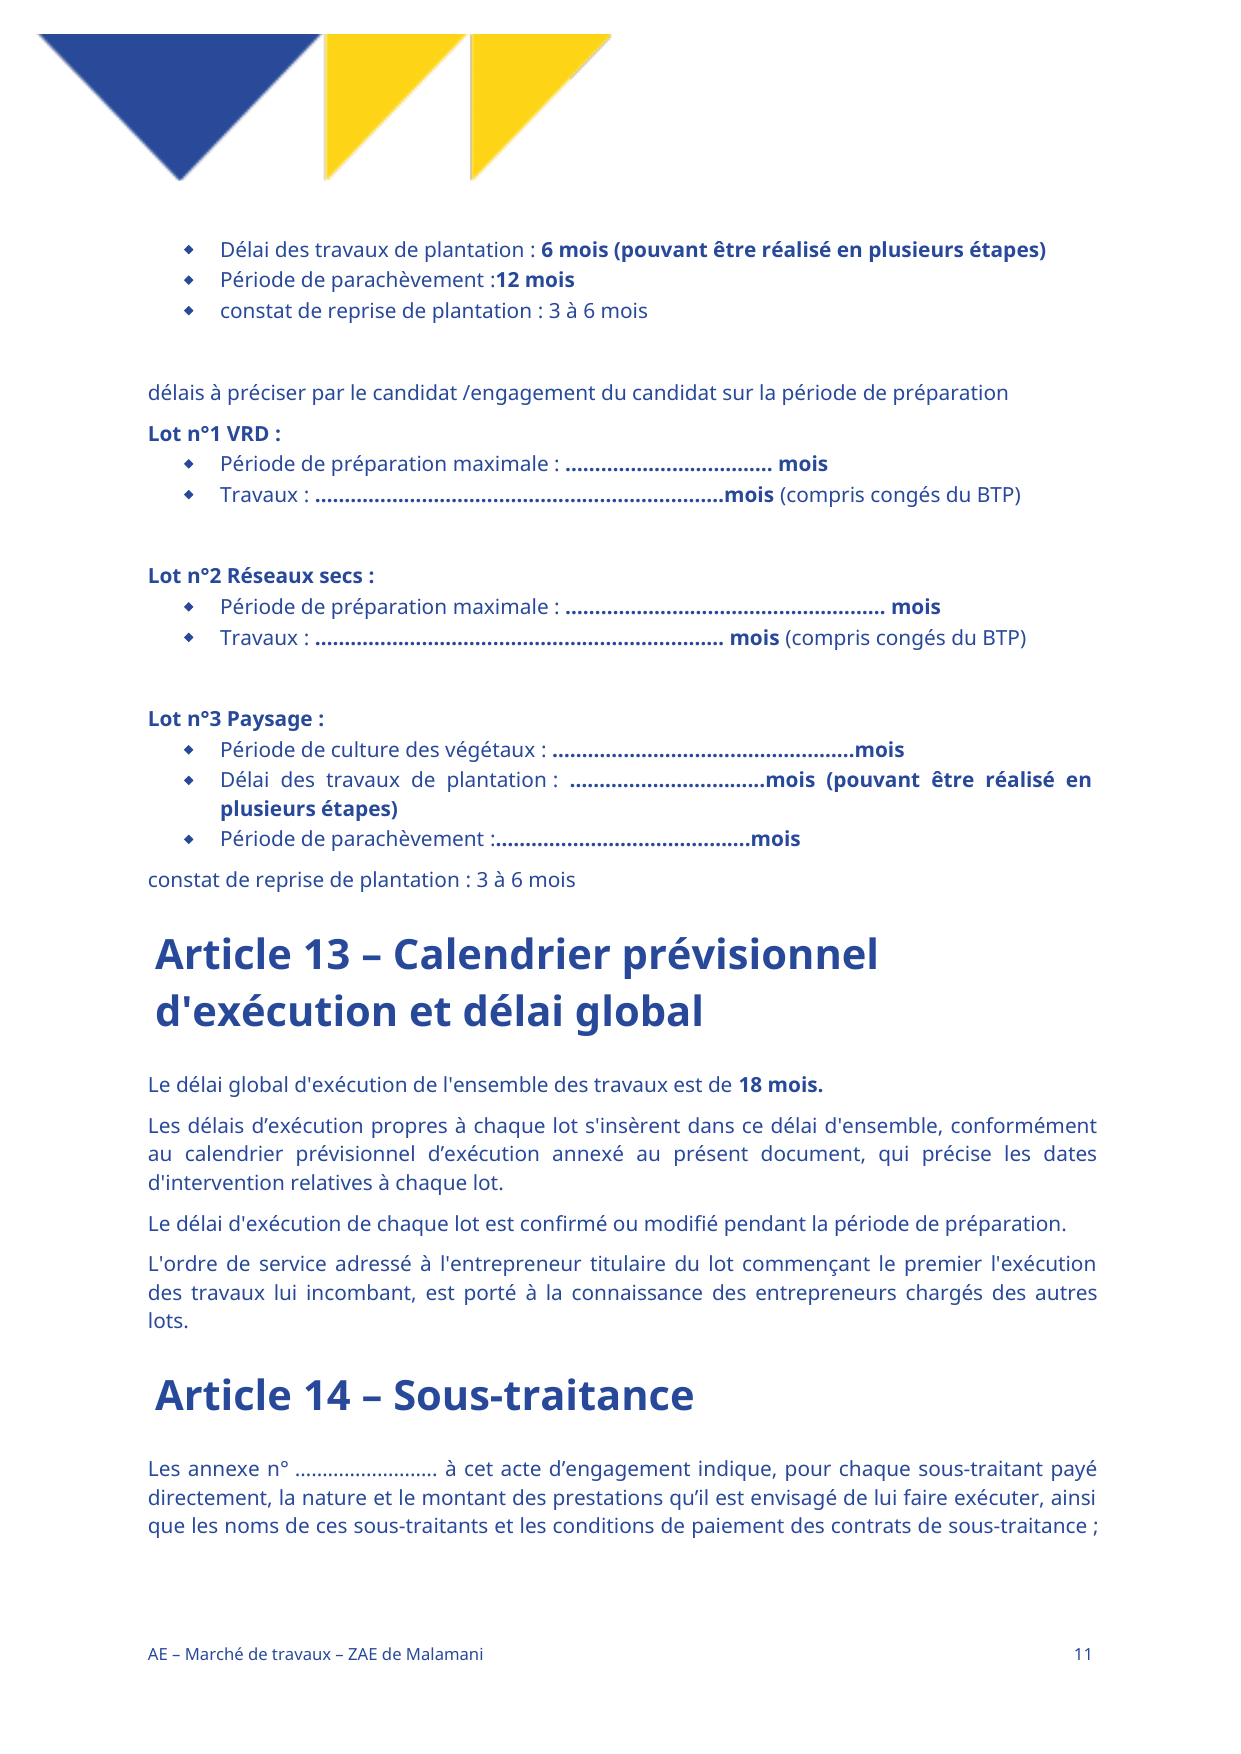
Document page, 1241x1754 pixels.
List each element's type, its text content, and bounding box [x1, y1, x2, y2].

subtitle Article 14 – Sous-traitance [155, 1366, 1108, 1423]
text délais à préciser par le candidat /engagement du candidat sur la période de préparation [148, 378, 1098, 406]
text L'ordre de service adressé à l'entrepreneur titulaire du lot commençant le premier l'exécution des travaux lui incombant, est porté à la connaissance des entrepreneurs chargés des autres lots. [148, 1249, 1098, 1335]
list Délai des travaux de plantation : 6 mois (pouvant être réalisé en plusieurs étapes) [182, 235, 1092, 263]
text Le délai global d'exécution de l'ensemble des travaux est de 18 mois. [148, 1070, 1098, 1098]
list constat de reprise de plantation : 3 à 6 mois [182, 296, 1092, 324]
list Période de parachèvement :12 mois [182, 265, 1092, 294]
text Le délai d'exécution de chaque lot est confirmé ou modifié pendant la période de préparation. [148, 1209, 1098, 1237]
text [148, 1454, 1098, 1539]
text Les délais d’exécution propres à chaque lot s'insèrent dans ce délai d'ensemble, conformément au calendrier prévisionnel d’exécution annexé au présent document, qui précise les dates d'intervention relatives à chaque lot. [148, 1111, 1098, 1196]
subtitle Article 13 – Calendrier prévisionnel d'exécution et délai global [155, 925, 1108, 1039]
